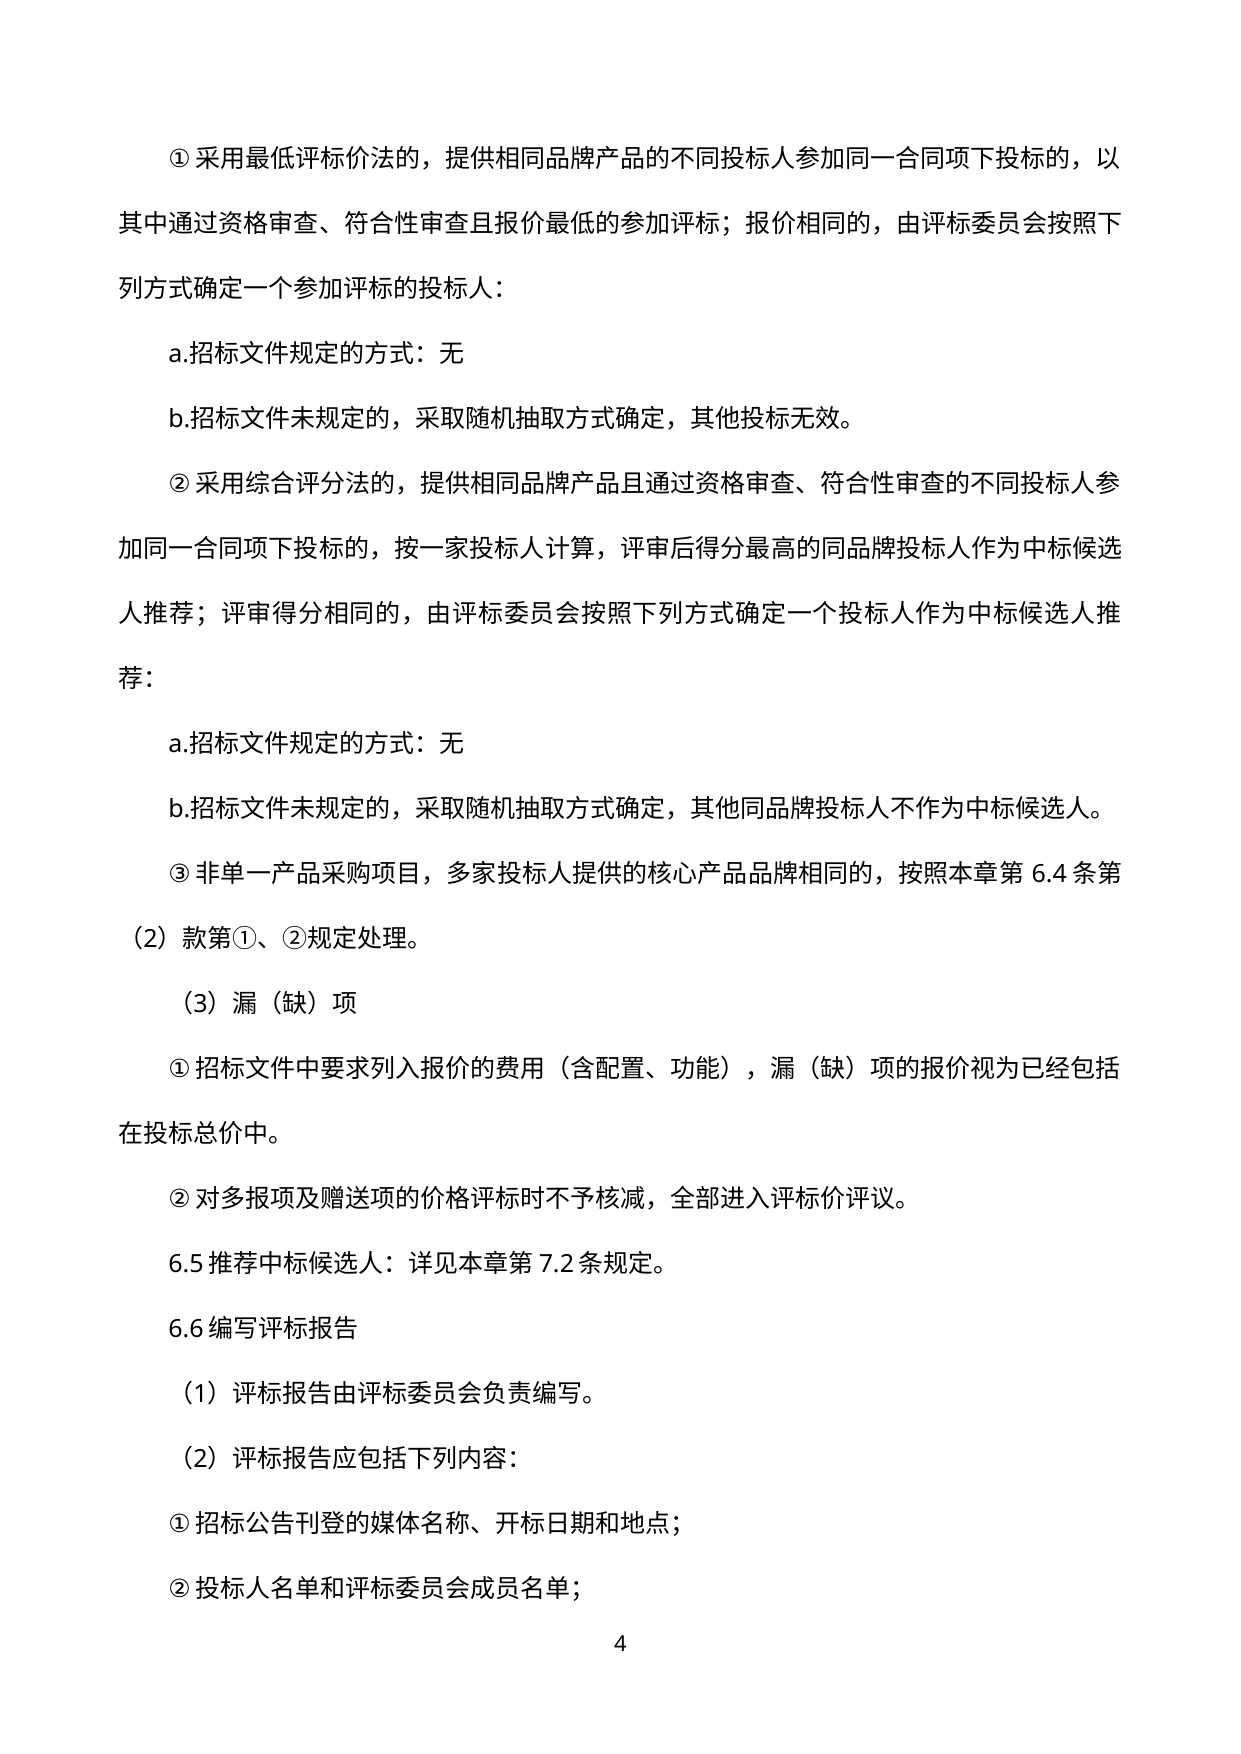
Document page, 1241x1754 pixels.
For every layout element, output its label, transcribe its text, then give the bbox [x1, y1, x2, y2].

text （2）评标报告应包括下列内容： [118, 1425, 1122, 1490]
text 6.5推荐中标候选人：详见本章第7.2条规定。 [118, 1230, 1122, 1295]
text 6.6编写评标报告 [118, 1295, 1122, 1360]
text b.招标文件未规定的，采取随机抽取方式确定，其他投标无效。 [118, 385, 1122, 450]
text （1）评标报告由评标委员会负责编写。 [118, 1360, 1122, 1425]
text b.招标文件未规定的，采取随机抽取方式确定，其他同品牌投标人不作为中标候选人。 [118, 775, 1122, 840]
text ①招标文件中要求列入报价的费用（含配置、功能），漏（缺）项的报价视为已经包括在投标总价中。 [118, 1035, 1122, 1165]
text ①招标公告刊登的媒体名称、开标日期和地点； [118, 1490, 1122, 1555]
text a.招标文件规定的方式：无 [118, 320, 1122, 385]
text ②采用综合评分法的，提供相同品牌产品且通过资格审查、符合性审查的不同投标人参加同一合同项下投标的，按一家投标人计算，评审后得分最高的同品牌投标人作为中标候选人推荐；评审得分相同的，由评标委员会按照下列方式确定一个投标人作为中标候选人推荐： [118, 450, 1122, 710]
text ①采用最低评标价法的，提供相同品牌产品的不同投标人参加同一合同项下投标的，以其中通过资格审查、符合性审查且报价最低的参加评标；报价相同的，由评标委员会按照下列方式确定一个参加评标的投标人： [118, 125, 1122, 320]
text ③非单一产品采购项目，多家投标人提供的核心产品品牌相同的，按照本章第6.4条第（2）款第①、②规定处理。 [118, 840, 1122, 970]
text a.招标文件规定的方式：无 [118, 710, 1122, 775]
text ②对多报项及赠送项的价格评标时不予核减，全部进入评标价评议。 [118, 1165, 1122, 1230]
text （3）漏（缺）项 [118, 970, 1122, 1035]
text ②投标人名单和评标委员会成员名单； [118, 1555, 1122, 1620]
